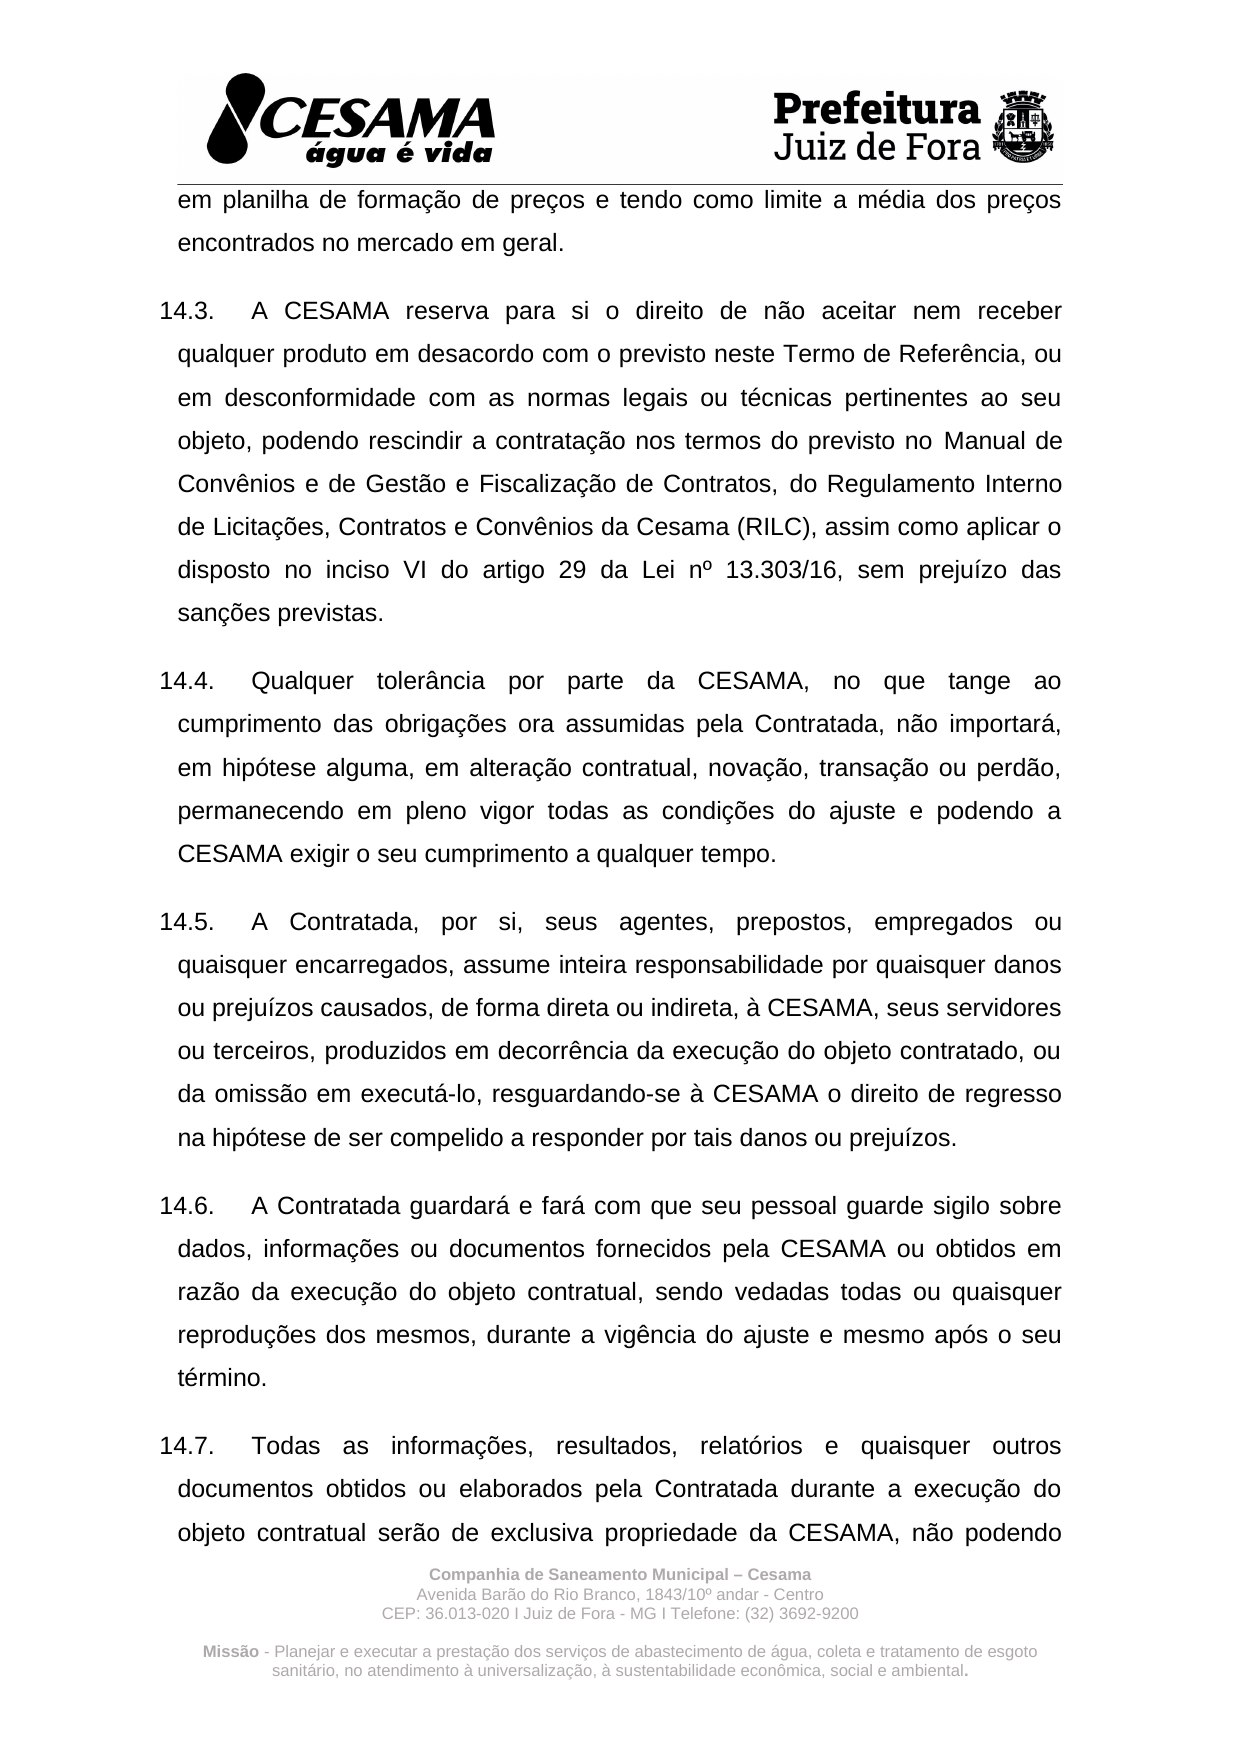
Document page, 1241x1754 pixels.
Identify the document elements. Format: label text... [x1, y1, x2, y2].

picture [177, 73, 1063, 185]
list A CESAMA reserva para si o direito de não aceitar nem receber qualquer produto em desacordo com o previsto neste Termo de Referência, ou em desconformidade com as normas legais ou técnicas pertinentes ao seu objeto, podendo rescindir a contratação nos termos do previsto no Manual de Convênios e de Gestão e Fiscalização de Contratos, do Regulamento Interno de Licitações, Contratos e Convênios da Cesama (RILC), assim como aplicar o disposto no inciso VI do artigo 29 da Lei nº 13.303/16, sem prejuízo das sanções previstas. [177, 296, 1063, 627]
list A Contratada guardará e fará com que seu pessoal guarde sigilo sobre dados, informações ou documentos fornecidos pela CESAMA ou obtidos em razão da execução do objeto contratual, sendo vedadas todas ou quaisquer reproduções dos mesmos, durante a vigência do ajuste e mesmo após o seu término. [177, 1191, 1063, 1392]
list Qualquer tolerância por parte da CESAMA, no que tange ao cumprimento das obrigações ora assumidas pela Contratada, não importará, em hipótese alguma, em alteração contratual, novação, transação ou perdão, permanecendo em pleno vigor todas as condições do ajuste e podendo a CESAMA exigir o seu cumprimento a qualquer tempo. [177, 666, 1063, 867]
list A Contratada, por si, seus agentes, prepostos, empregados ou quaisquer encarregados, assume inteira responsabilidade por quaisquer danos ou prejuízos causados, de forma direta ou indireta, à CESAMA, seus servidores ou terceiros, produzidos em decorrência da execução do objeto contratado, ou da omissão em executá-lo, resguardando-se à CESAMA o direito de regresso na hipótese de ser compelido a responder por tais danos ou prejuízos. [177, 907, 1063, 1151]
